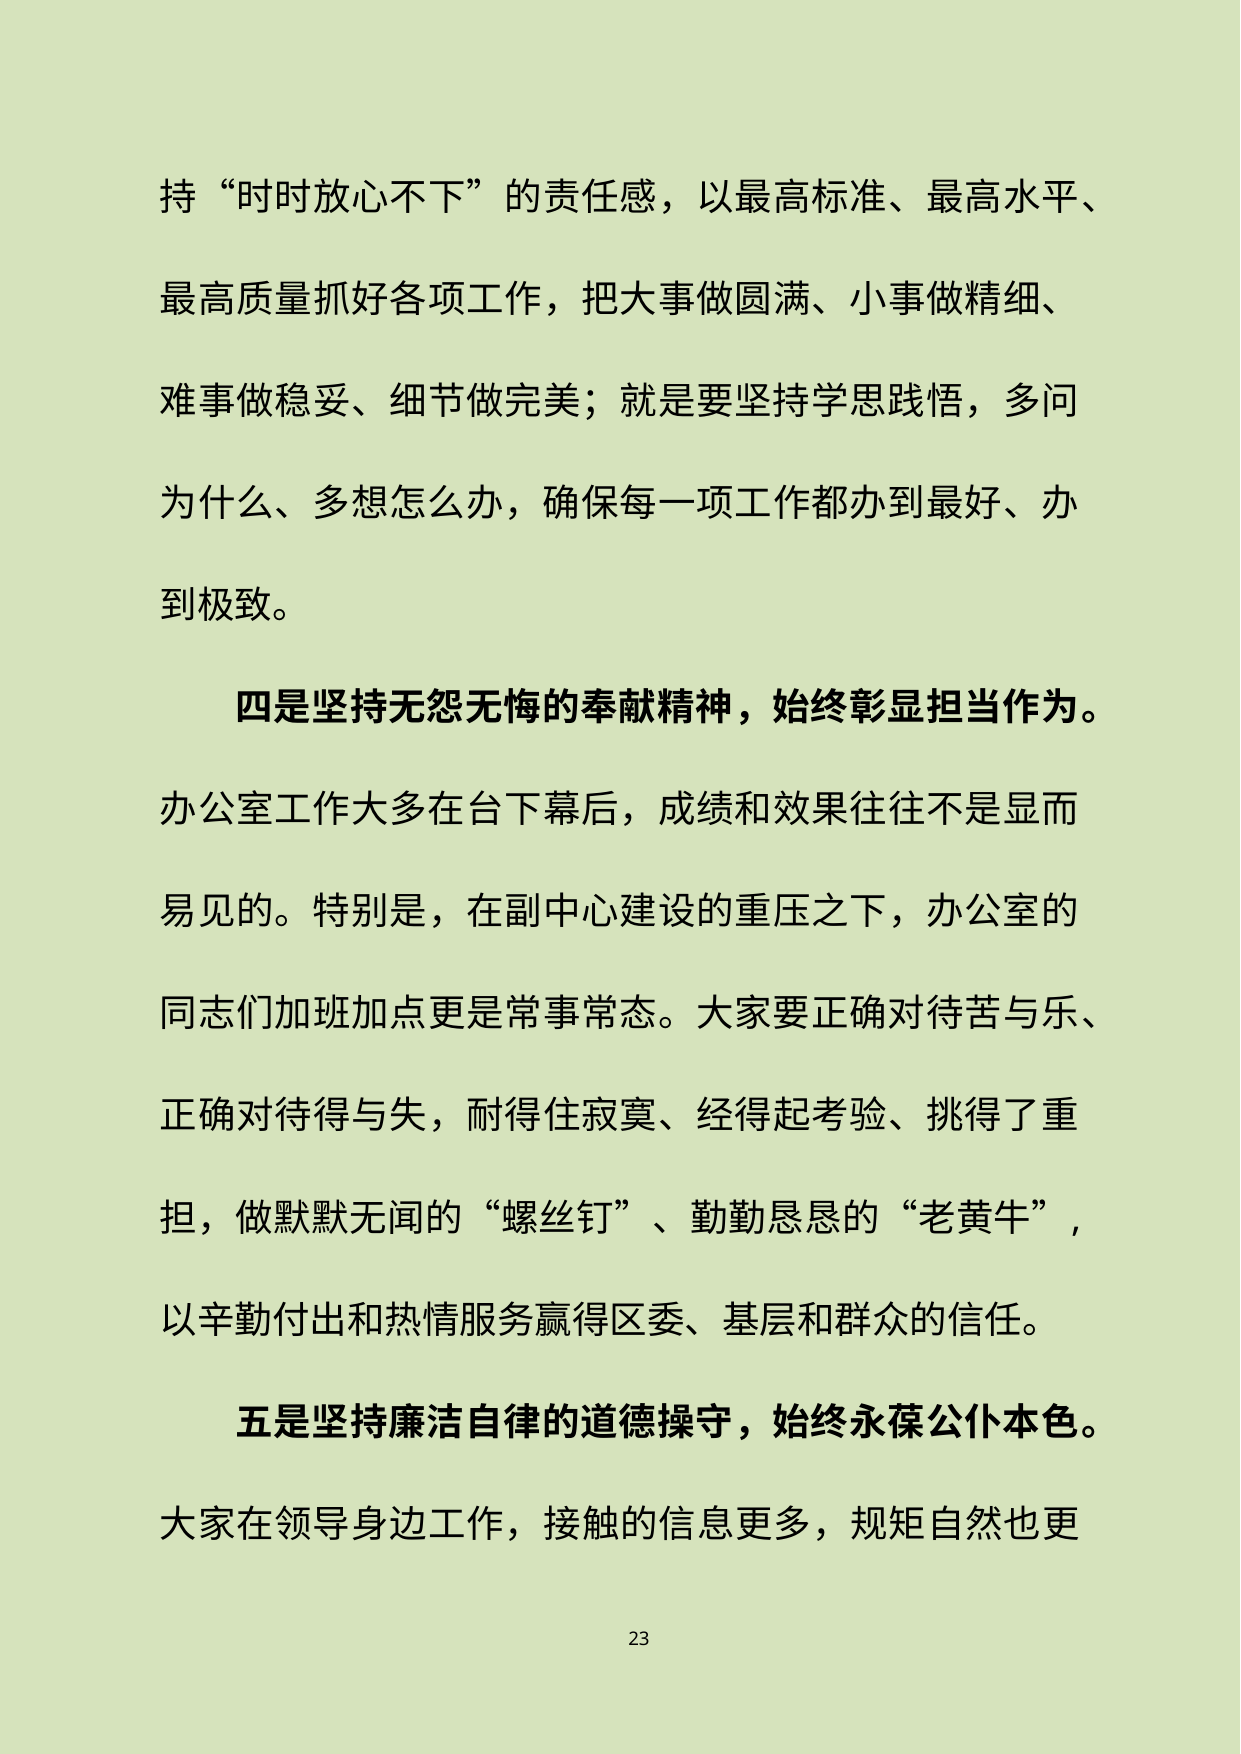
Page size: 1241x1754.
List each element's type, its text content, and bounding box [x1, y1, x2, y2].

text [159, 1368, 1081, 1572]
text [159, 143, 1081, 653]
text 四是坚持无怨无悔的奉献精神，始终彰显担当作为。办公室工作大多在台下幕后，成绩和效果往往不是显而易见的。特别是，在副中心建设的重压之下，办公室的同志们加班加点更是常事常态。大家要正确对待苦与乐、正确对待得与失，耐得住寂寞、经得起考验、挑得了重担，做默默无闻的“螺丝钉”、勤勤恳恳的“老黄牛”,以辛勤付出和热情服务赢得区委、基层和群众的信任。 [159, 653, 1081, 1368]
